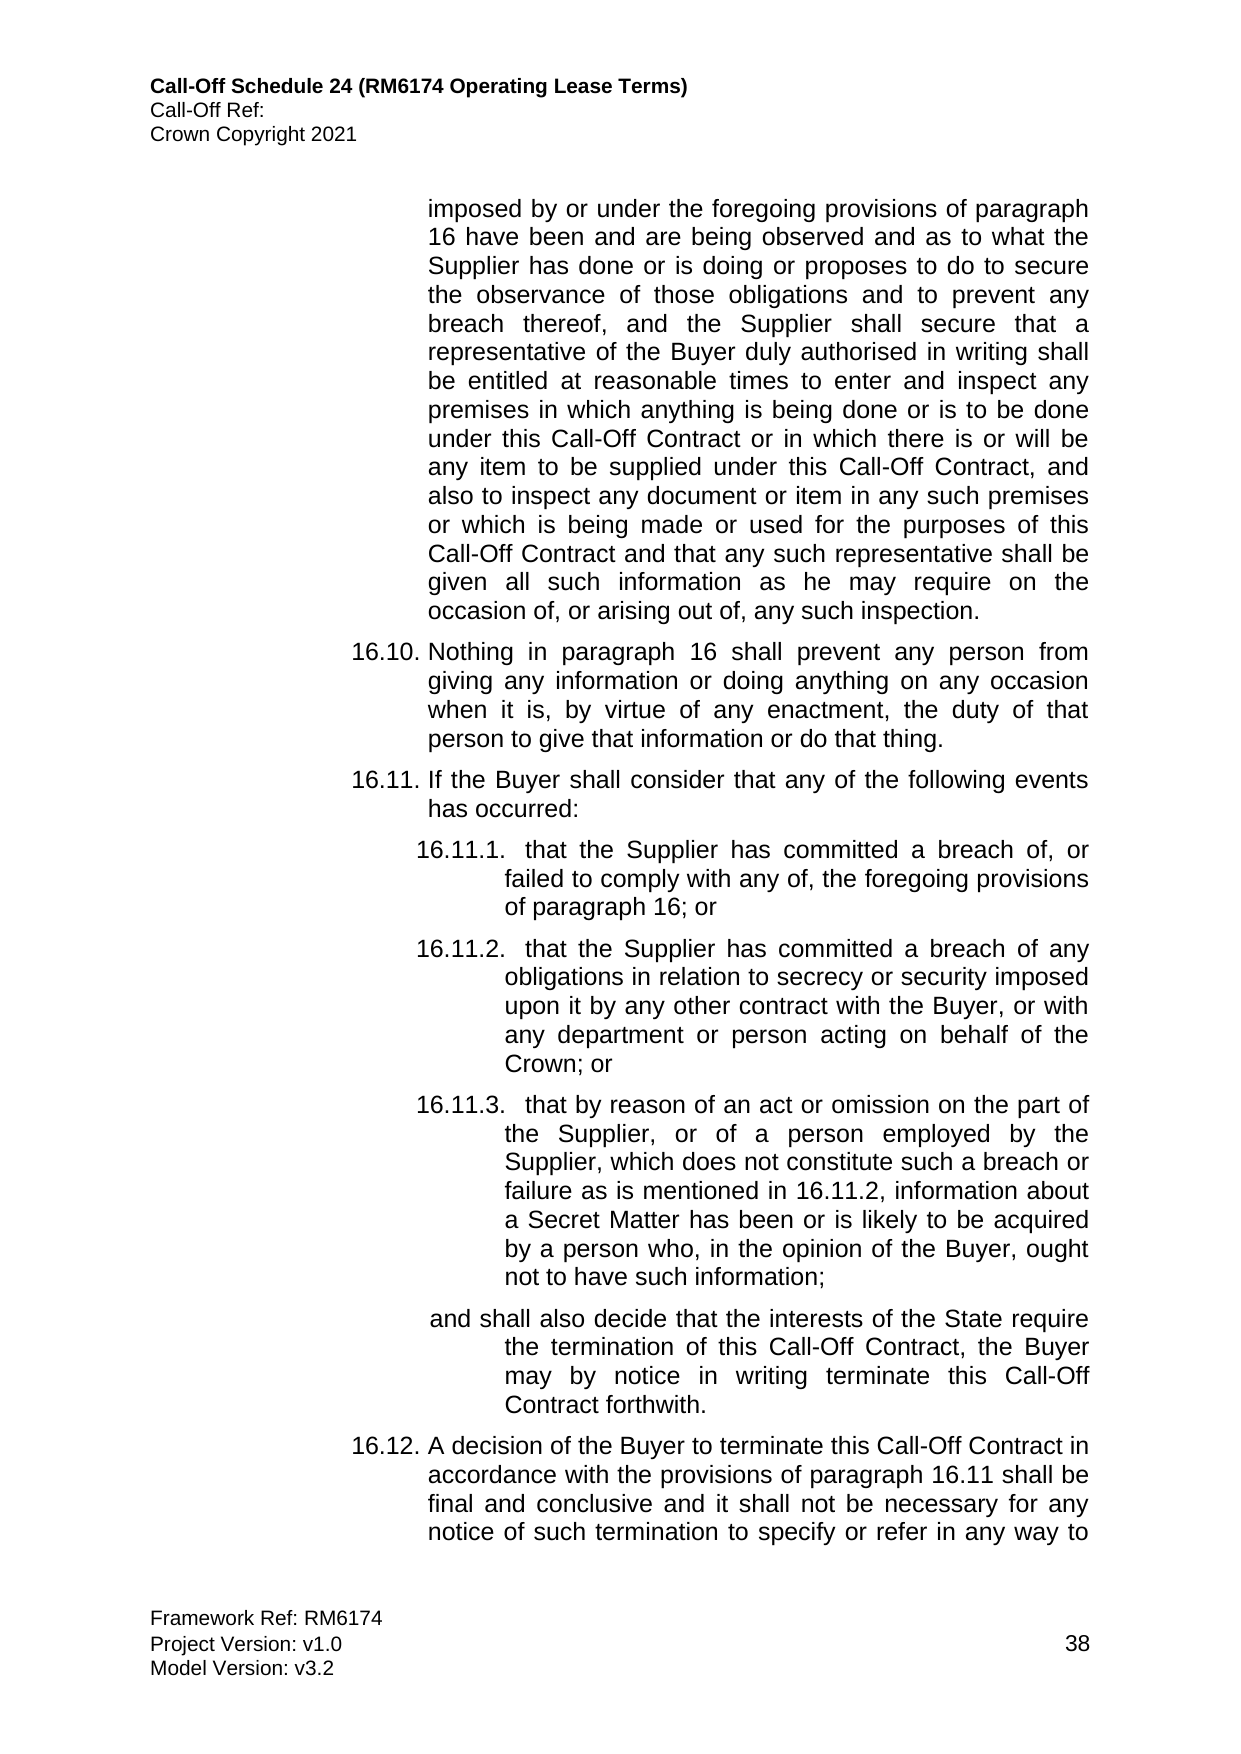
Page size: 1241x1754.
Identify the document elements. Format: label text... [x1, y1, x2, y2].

list Nothing in paragraph 16 shall prevent any person from giving any information or doing anything on any occasion when it is, by virtue of any enactment, the duty of that person to give that information or do that thing. [351, 637, 1090, 752]
list If the Buyer shall consider that any of the following events has occurred: [351, 765, 1090, 822]
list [351, 1431, 1090, 1546]
list that the Supplier has committed a breach of any obligations in relation to secrecy or security imposed upon it by any other contract with the Buyer, or with any department or person acting on behalf of the Crown; or [416, 934, 1090, 1077]
list that by reason of an act or omission on the part of the Supplier, or of a person employed by the Supplier, which does not constitute such a breach or failure as is mentioned in 16.11.2, information about a Secret Matter has been or is likely to be acquired by a person who, in the opinion of the Buyer, ought not to have such information; [416, 1090, 1090, 1291]
list that the Supplier has committed a breach of, or failed to comply with any of, the foregoing provisions of paragraph 16; or [416, 835, 1090, 921]
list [351, 194, 1090, 625]
text and shall also decide that the interests of the State require the termination of this Call-Off Contract, the Buyer may by notice in writing terminate this Call-Off Contract forthwith. [429, 1304, 1090, 1419]
